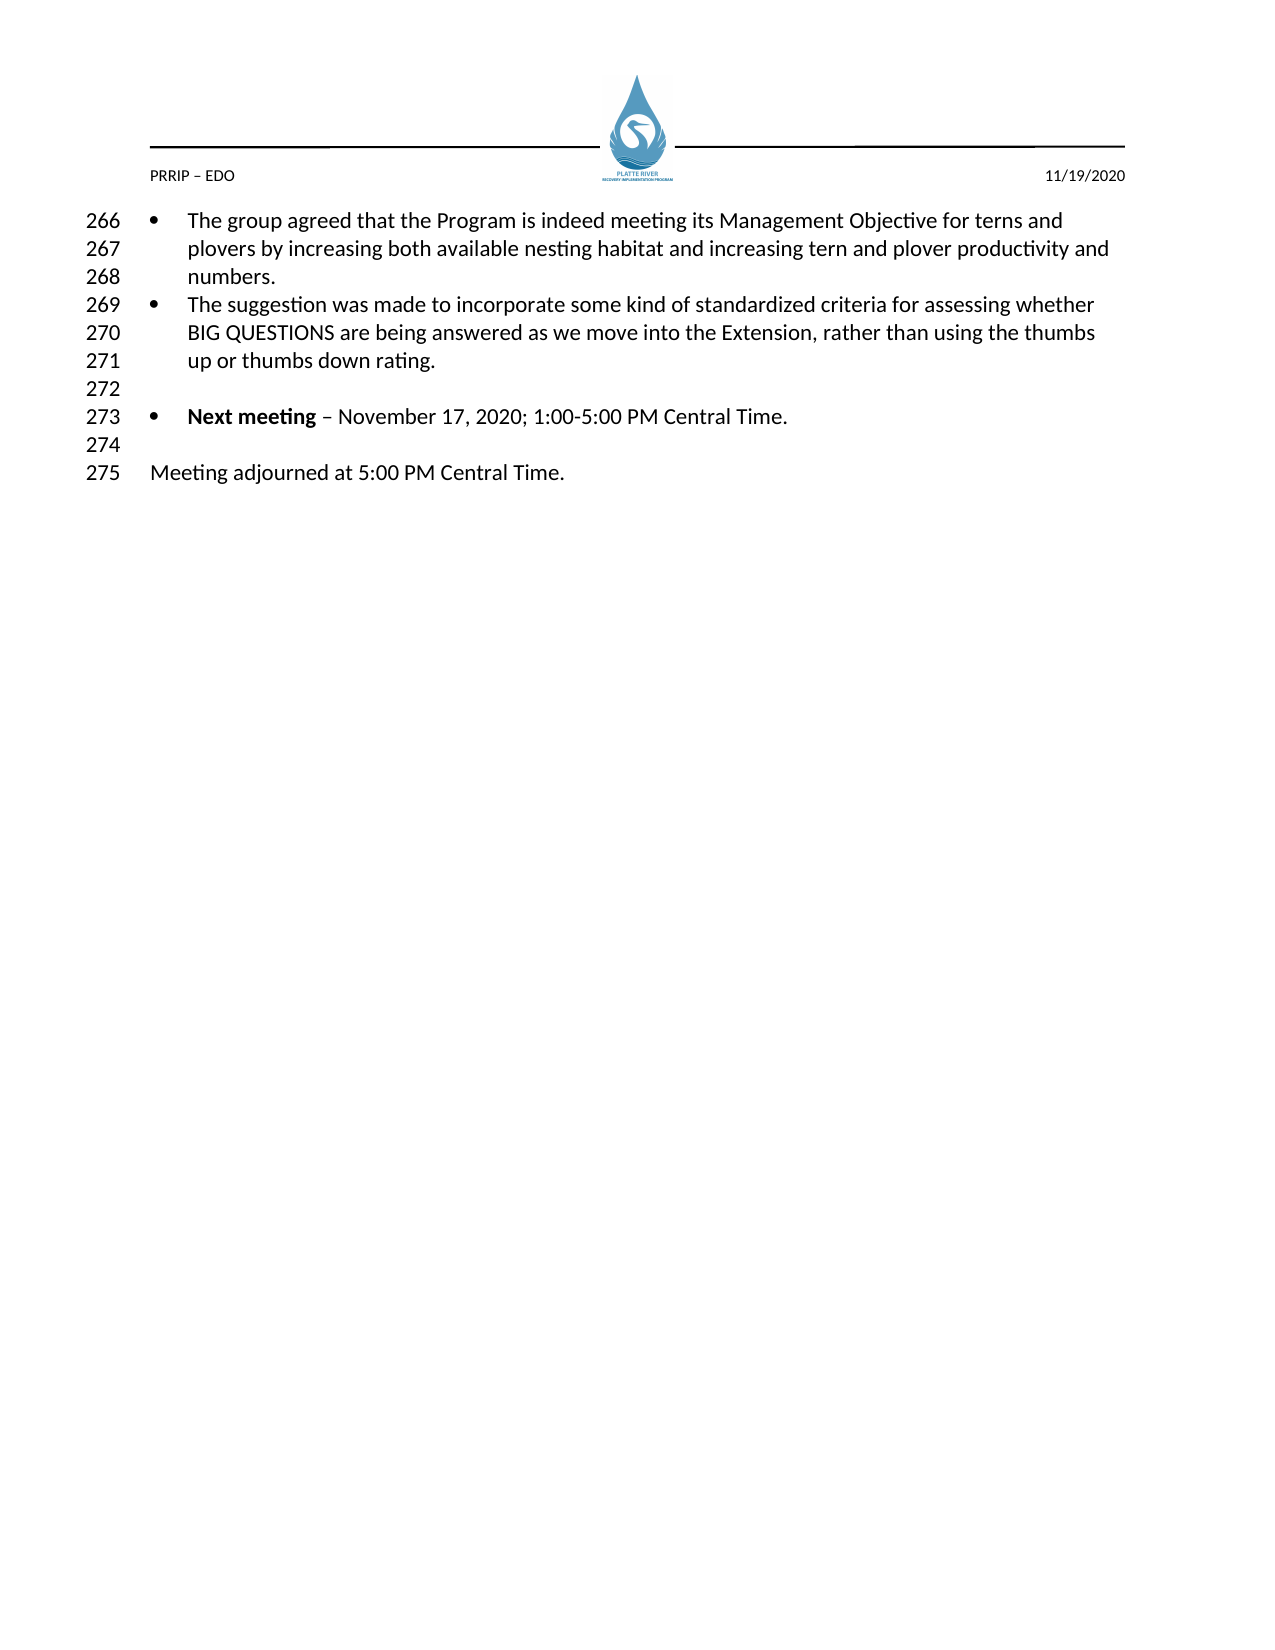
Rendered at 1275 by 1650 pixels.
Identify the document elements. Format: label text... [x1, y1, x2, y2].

list Next meeting – November 17, 2020; 1:00-5:00 PM Central Time. [150, 402, 1125, 430]
picture [602, 75, 673, 182]
list The group agreed that the Program is indeed meeting its Management Objective for terns and plovers by increasing both available nesting habitat and increasing tern and plover productivity and numbers. [150, 206, 1125, 290]
list The suggestion was made to incorporate some kind of standardized criteria for assessing whether BIG QUESTIONS are being answered as we move into the Extension, rather than using the thumbs up or thumbs down rating. [150, 290, 1125, 374]
text Meeting adjourned at 5:00 PM Central Time. [150, 458, 1125, 486]
